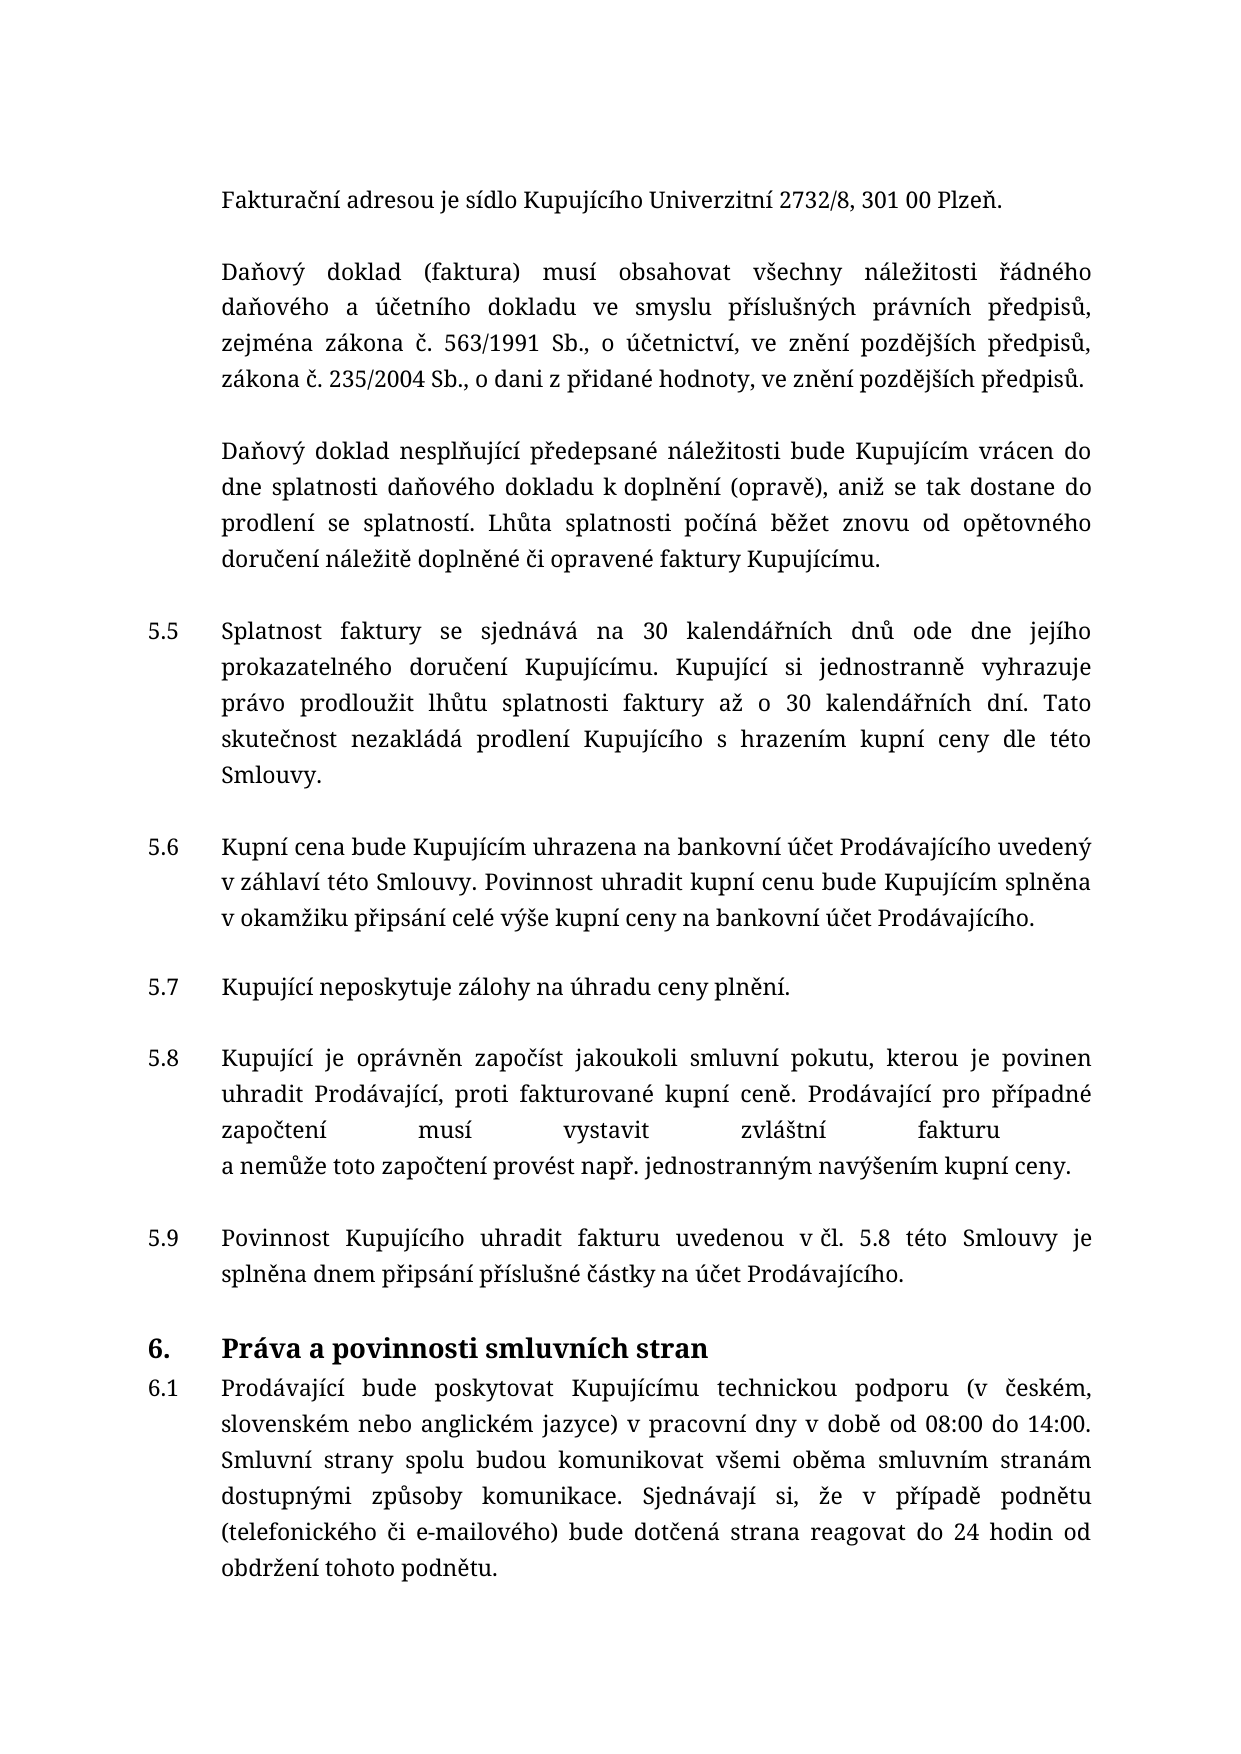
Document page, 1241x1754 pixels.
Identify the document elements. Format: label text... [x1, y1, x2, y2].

text Daňový doklad (faktura) musí obsahovat všechny náležitosti řádného daňového a účetního dokladu ve smyslu příslušných právních předpisů, zejména zákona č. 563/1991 Sb., o účetnictví, ve znění pozdějších předpisů, zákona č. 235/2004 Sb., o dani z přidané hodnoty, ve znění pozdějších předpisů. [221, 255, 1093, 394]
text 5.8 Kupující je oprávněn započíst jakoukoli smluvní pokutu, kterou je povinen uhradit Prodávající, proti fakturované kupní ceně. Prodávající pro případné započtení musí vystavit zvláštní fakturu a nemůže toto započtení provést např. jednostranným navýšením kupní ceny. [148, 1042, 1093, 1181]
text 5.7 Kupující neposkytuje zálohy na úhradu ceny plnění. [148, 970, 1093, 1002]
text Fakturační adresou je sídlo Kupujícího Univerzitní 2732/8, 301 00 Plzeň. [221, 183, 1093, 215]
text 6.1 Prodávající bude poskytovat Kupujícímu technickou podporu (v českém, slovenském nebo anglickém jazyce) v pracovní dny v době od 08:00 do 14:00. Smluvní strany spolu budou komunikovat všemi oběma smluvním stranám dostupnými způsoby komunikace. Sjednávají si, že v případě podnětu (telefonického či e-mailového) bude dotčená strana reagovat do 24 hodin od obdržení tohoto podnětu. [148, 1372, 1093, 1583]
text Daňový doklad nesplňující předepsané náležitosti bude Kupujícím vrácen do dne splatnosti daňového dokladu k doplnění (opravě), aniž se tak dostane do prodlení se splatností. Lhůta splatnosti počíná běžet znovu od opětovného doručení náležitě doplněné či opravené faktury Kupujícímu. [221, 435, 1093, 574]
text 5.5 Splatnost faktury se sjednává na 30 kalendářních dnů ode dne jejího prokazatelného doručení Kupujícímu. Kupující si jednostranně vyhrazuje právo prodloužit lhůtu splatnosti faktury až o 30 kalendářních dní. Tato skutečnost nezakládá prodlení Kupujícího s hrazením kupní ceny dle této Smlouvy. [148, 615, 1093, 790]
text 5.9 Povinnost Kupujícího uhradit fakturu uvedenou v čl. 5.8 této Smlouvy je splněna dnem připsání příslušné částky na účet Prodávajícího. [148, 1222, 1093, 1289]
text 6. Práva a povinnosti smluvních stran [148, 1330, 1093, 1367]
text 5.6 Kupní cena bude Kupujícím uhrazena na bankovní účet Prodávajícího uvedený v záhlaví této Smlouvy. Povinnost uhradit kupní cenu bude Kupujícím splněna v okamžiku připsání celé výše kupní ceny na bankovní účet Prodávajícího. [148, 830, 1093, 933]
